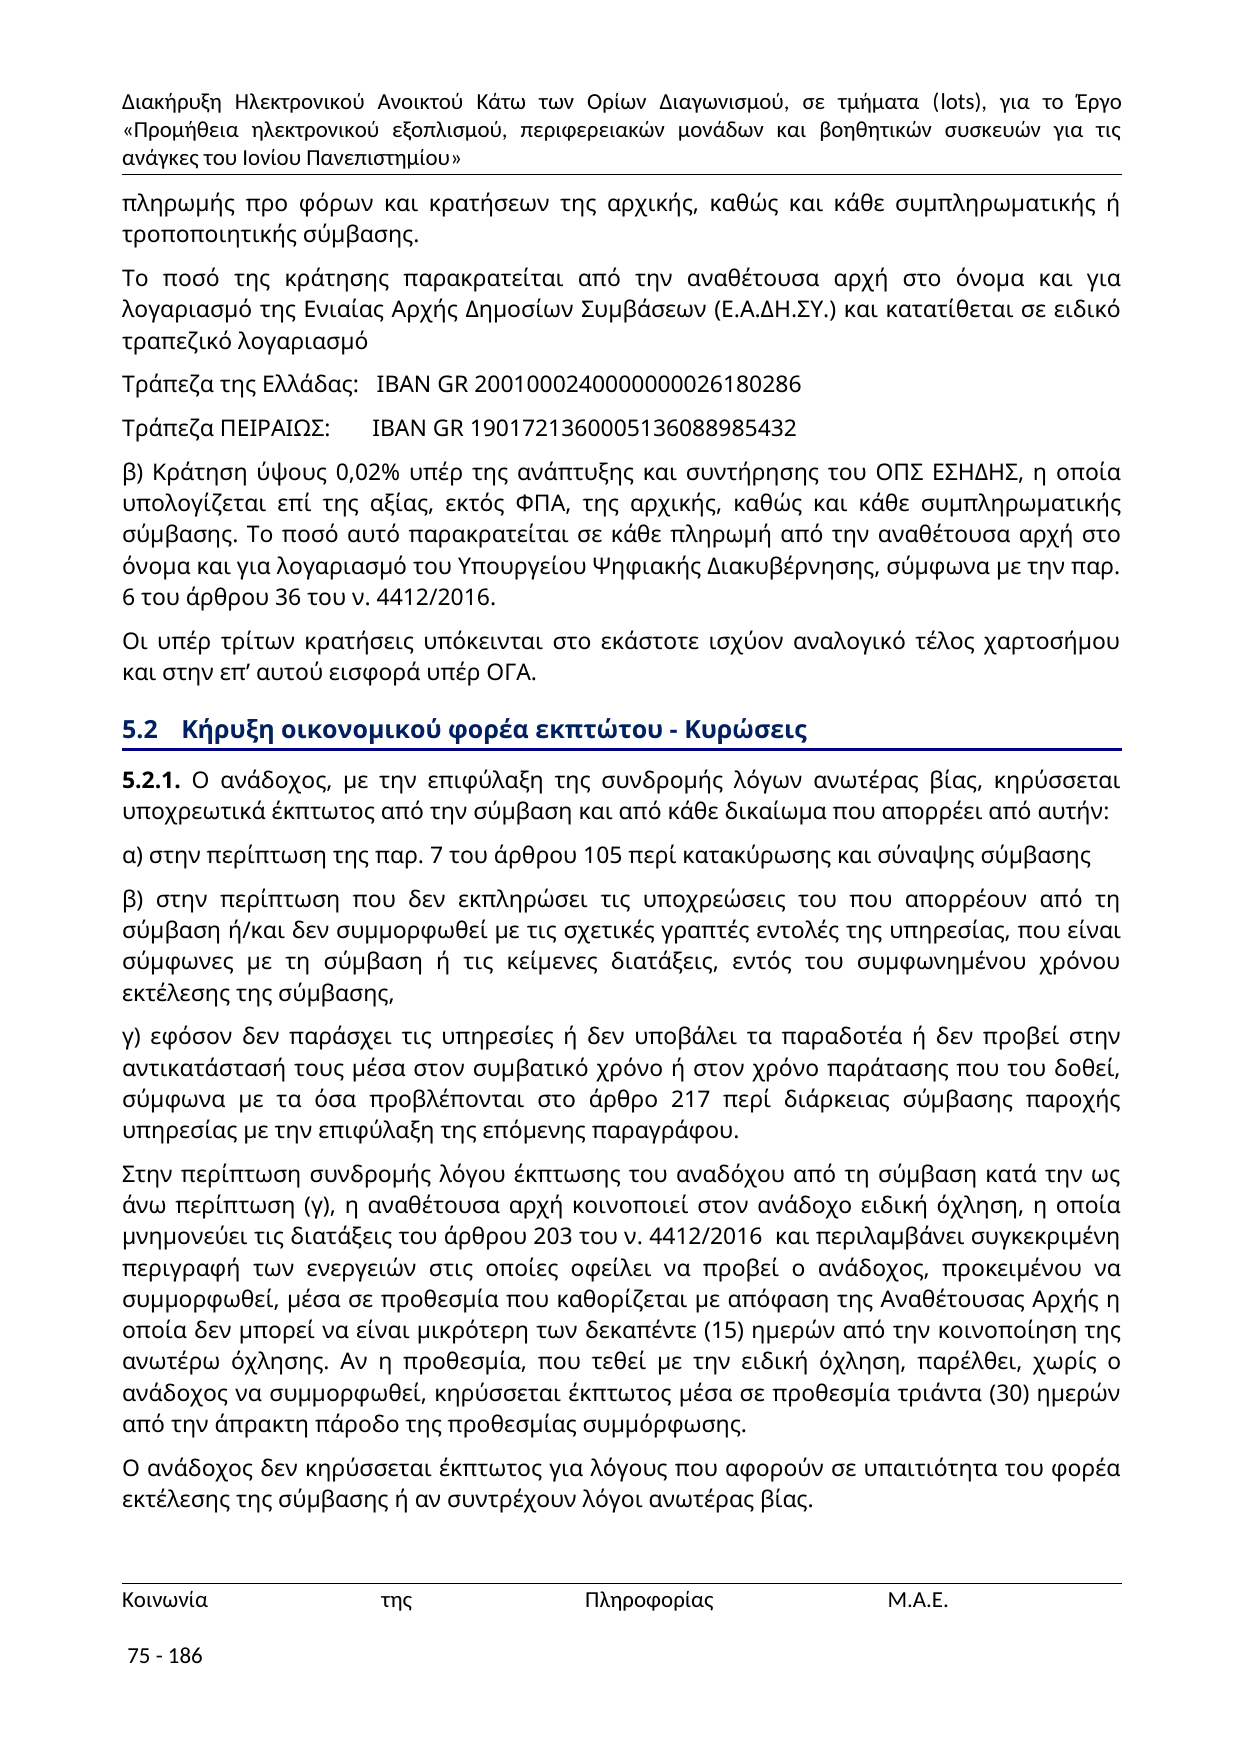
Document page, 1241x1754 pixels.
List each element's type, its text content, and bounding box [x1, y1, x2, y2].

text Το ποσό της κράτησης παρακρατείται από την αναθέτουσα αρχή στο όνομα και για λογαριασμό της Ενιαίας Αρχής Δημοσίων Συμβάσεων (Ε.Α.ΔΗ.ΣΥ.) και κατατίθεται σε ειδικό τραπεζικό λογαριασμό [122, 262, 1122, 356]
text Στην περίπτωση συνδρομής λόγου έκπτωσης του αναδόχου από τη σύμβαση κατά την ως άνω περίπτωση (γ), η αναθέτουσα αρχή κοινοποιεί στον ανάδοχο ειδική όχληση, η οποία μνημονεύει τις διατάξεις του άρθρου 203 του ν. 4412/2016 και περιλαμβάνει συγκεκριμένη περιγραφή των ενεργειών στις οποίες οφείλει να προβεί ο ανάδοχος, προκειμένου να συμμορφωθεί, μέσα σε προθεσμία που καθορίζεται με απόφαση της Αναθέτουσας Αρχής η οποία δεν μπορεί να είναι μικρότερη των δεκαπέντε (15) ημερών από την κοινοποίηση της ανωτέρω όχλησης. Αν η προθεσμία, που τεθεί με την ειδική όχληση, παρέλθει, χωρίς ο ανάδοχος να συμμορφωθεί, κηρύσσεται έκπτωτος μέσα σε προθεσμία τριάντα (30) ημερών από την άπρακτη πάροδο της προθεσμίας συμμόρφωσης. [122, 1158, 1122, 1439]
text α) στην περίπτωση της παρ. 7 του άρθρου 105 περί κατακύρωσης και σύναψης σύμβασης [122, 839, 1122, 870]
text Τράπεζα της Ελλάδας: ΙΒΑΝ GR 2001000240000000026180286 [122, 368, 1122, 400]
subtitle 5.2 Κήρυξη οικονομικού φορέα εκπτώτου - Κυρώσεις [122, 712, 1122, 748]
text Τράπεζα ΠΕΙΡΑΙΩΣ: ΙΒΑΝ GR 1901721360005136088985432 [122, 412, 1122, 443]
text β) στην περίπτωση που δεν εκπληρώσει τις υποχρεώσεις του που απορρέουν από τη σύμβαση ή/και δεν συμμορφωθεί με τις σχετικές γραπτές εντολές της υπηρεσίας, που είναι σύμφωνες με τη σύμβαση ή τις κείμενες διατάξεις, εντός του συμφωνημένου χρόνου εκτέλεσης της σύμβασης, [122, 883, 1122, 1008]
text Οι υπέρ τρίτων κρατήσεις υπόκεινται στο εκάστοτε ισχύον αναλογικό τέλος χαρτοσήμου και στην επ’ αυτού εισφορά υπέρ ΟΓΑ. [122, 625, 1122, 687]
text β) Κράτηση ύψους 0,02% υπέρ της ανάπτυξης και συντήρησης του ΟΠΣ ΕΣΗΔΗΣ, η οποία υπολογίζεται επί της αξίας, εκτός ΦΠΑ, της αρχικής, καθώς και κάθε συμπληρωματικής σύμβασης. Το ποσό αυτό παρακρατείται σε κάθε πληρωμή από την αναθέτουσα αρχή στο όνομα και για λογαριασμό του Υπουργείου Ψηφιακής Διακυβέρνησης, σύμφωνα με την παρ. 6 του άρθρου 36 του ν. 4412/2016. [122, 456, 1122, 612]
text Ο ανάδοχος δεν κηρύσσεται έκπτωτος για λόγους που αφορούν σε υπαιτιότητα του φορέα εκτέλεσης της σύμβασης ή αν συντρέχουν λόγοι ανωτέρας βίας. [122, 1451, 1122, 1514]
text 5.2.1. Ο ανάδοχος, με την επιφύλαξη της συνδρομής λόγων ανωτέρας βίας, κηρύσσεται υποχρεωτικά έκπτωτος από την σύμβαση και από κάθε δικαίωμα που απορρέει από αυτήν: [122, 764, 1122, 826]
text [122, 187, 1122, 250]
text γ) εφόσον δεν παράσχει τις υπηρεσίες ή δεν υποβάλει τα παραδοτέα ή δεν προβεί στην αντικατάστασή τους μέσα στον συμβατικό χρόνο ή στον χρόνο παράτασης που του δοθεί, σύμφωνα με τα όσα προβλέπονται στο άρθρο 217 περί διάρκειας σύμβασης παροχής υπηρεσίας με την επιφύλαξη της επόμενης παραγράφου. [122, 1020, 1122, 1145]
